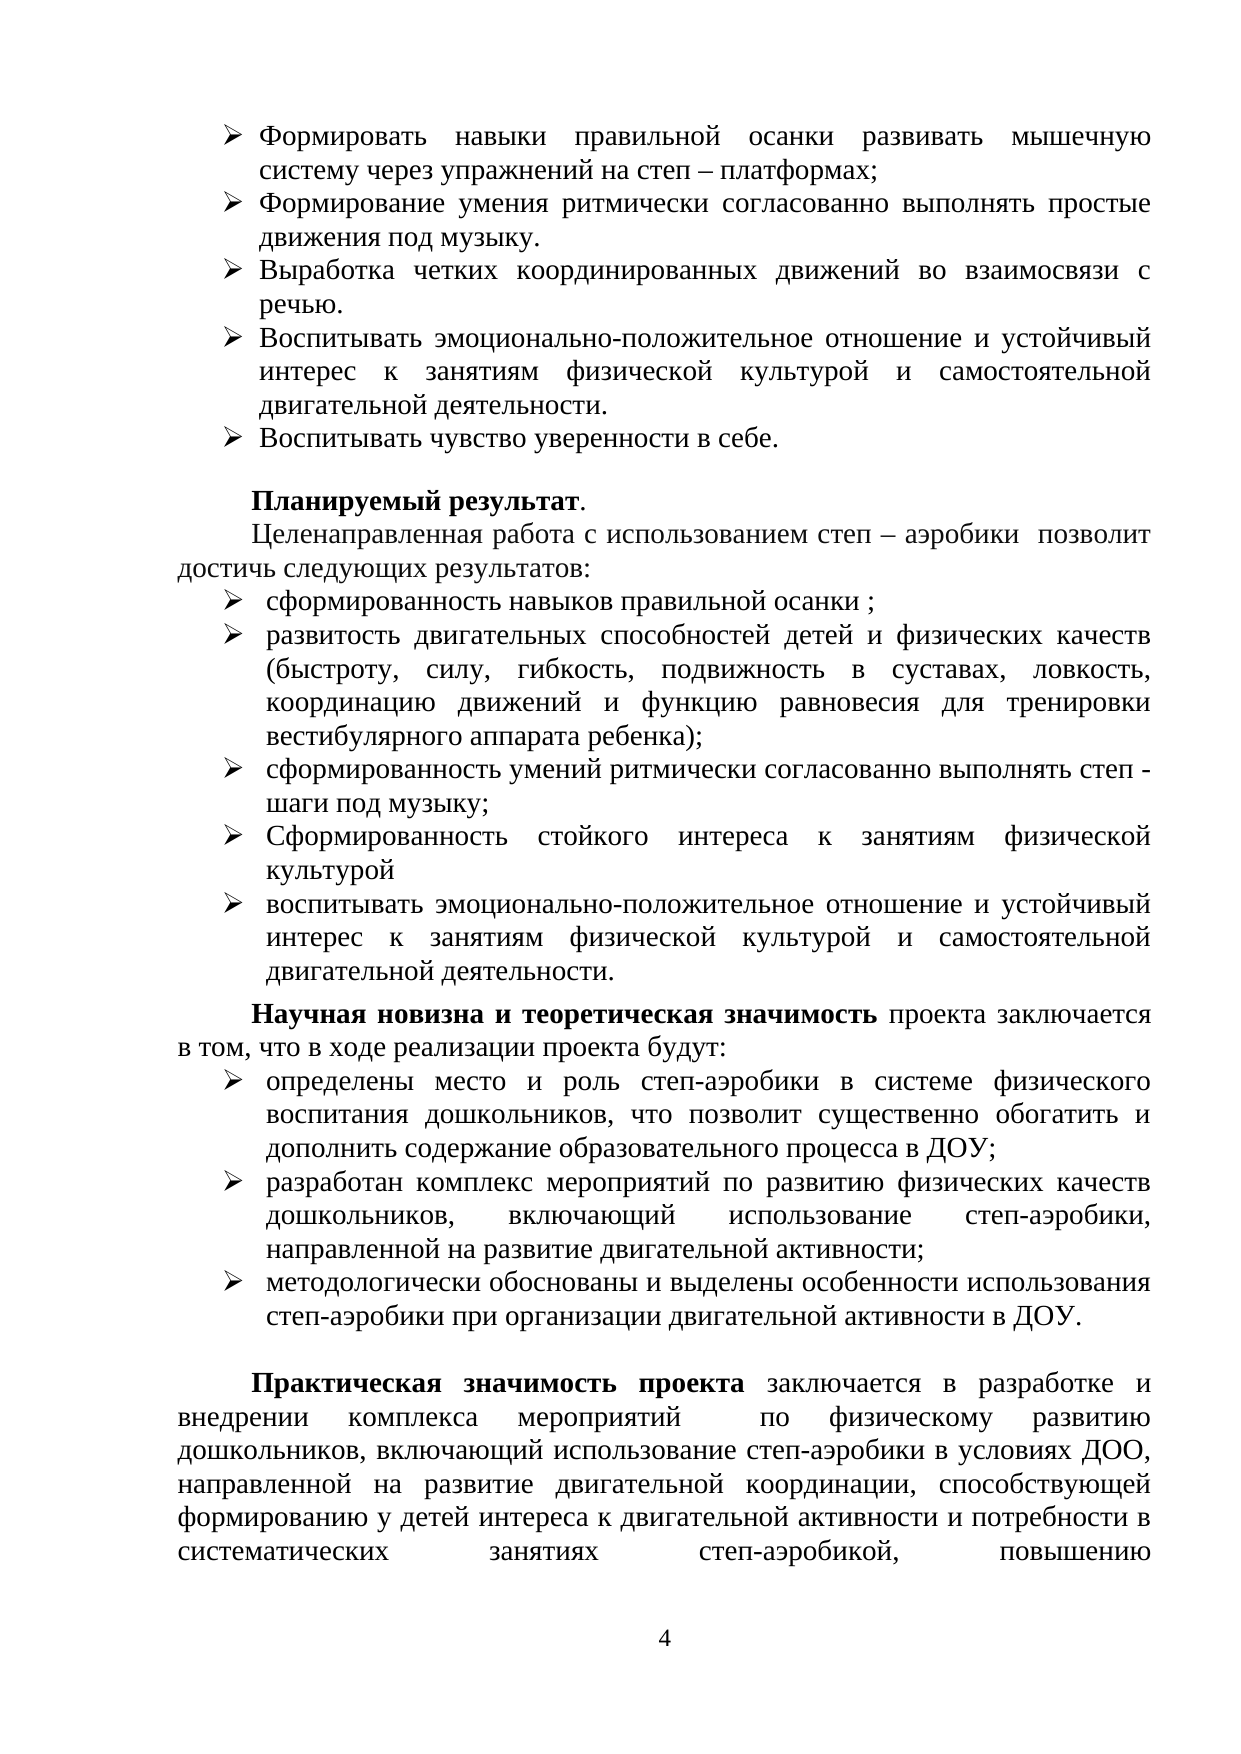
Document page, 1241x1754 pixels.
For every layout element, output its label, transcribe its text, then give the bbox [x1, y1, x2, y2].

text Планируемый результат. [177, 483, 1152, 516]
list сформированность умений ритмически согласованно выполнять степ -шаги под музыку; [222, 751, 1152, 818]
text Научная новизна и теоретическая значимость проекта заключается в том, что в ходе реализации проекта будут: [177, 996, 1152, 1063]
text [177, 1365, 1152, 1566]
list Воспитывать эмоционально-положительное отношение и устойчивый интерес к занятиям физической культурой и самостоятельной двигательной деятельности. [221, 320, 1152, 420]
list Воспитывать чувство уверенности в себе. [221, 420, 1152, 454]
list Формирование умения ритмически согласованно выполнять простые движения под музыку. [221, 185, 1152, 252]
list Выработка четких координированных движений во взаимосвязи с речью. [221, 252, 1152, 320]
list сформированность навыков правильной осанки ; [222, 583, 1152, 617]
list разработан комплекс мероприятий по развитию физических качеств дошкольников, включающий использование степ-аэробики, направленной на развитие двигательной активности; [222, 1164, 1152, 1264]
list развитость двигательных способностей детей и физических качеств (быстроту, силу, гибкость, подвижность в суставах, ловкость, координацию движений и функцию равновесия для тренировки вестибулярного аппарата ребенка); [222, 617, 1152, 751]
list определены место и роль степ-аэробики в системе физического воспитания дошкольников, что позволит существенно обогатить и дополнить содержание образовательного процесса в ДОУ; [222, 1063, 1152, 1164]
list методологически обоснованы и выделены особенности использования степ-аэробики при организации двигательной активности в ДОУ. [222, 1264, 1152, 1332]
text Целенаправленная работа с использованием степ – аэробики позволит достичь следующих результатов: [177, 516, 1152, 583]
list воспитывать эмоционально-положительное отношение и устойчивый интерес к занятиям физической культурой и самостоятельной двигательной деятельности. [222, 886, 1152, 986]
list Сформированность стойкого интереса к занятиям физической культурой [222, 818, 1152, 886]
list Формировать навыки правильной осанки развивать мышечную систему через упражнений на степ – платформах; [221, 118, 1152, 185]
